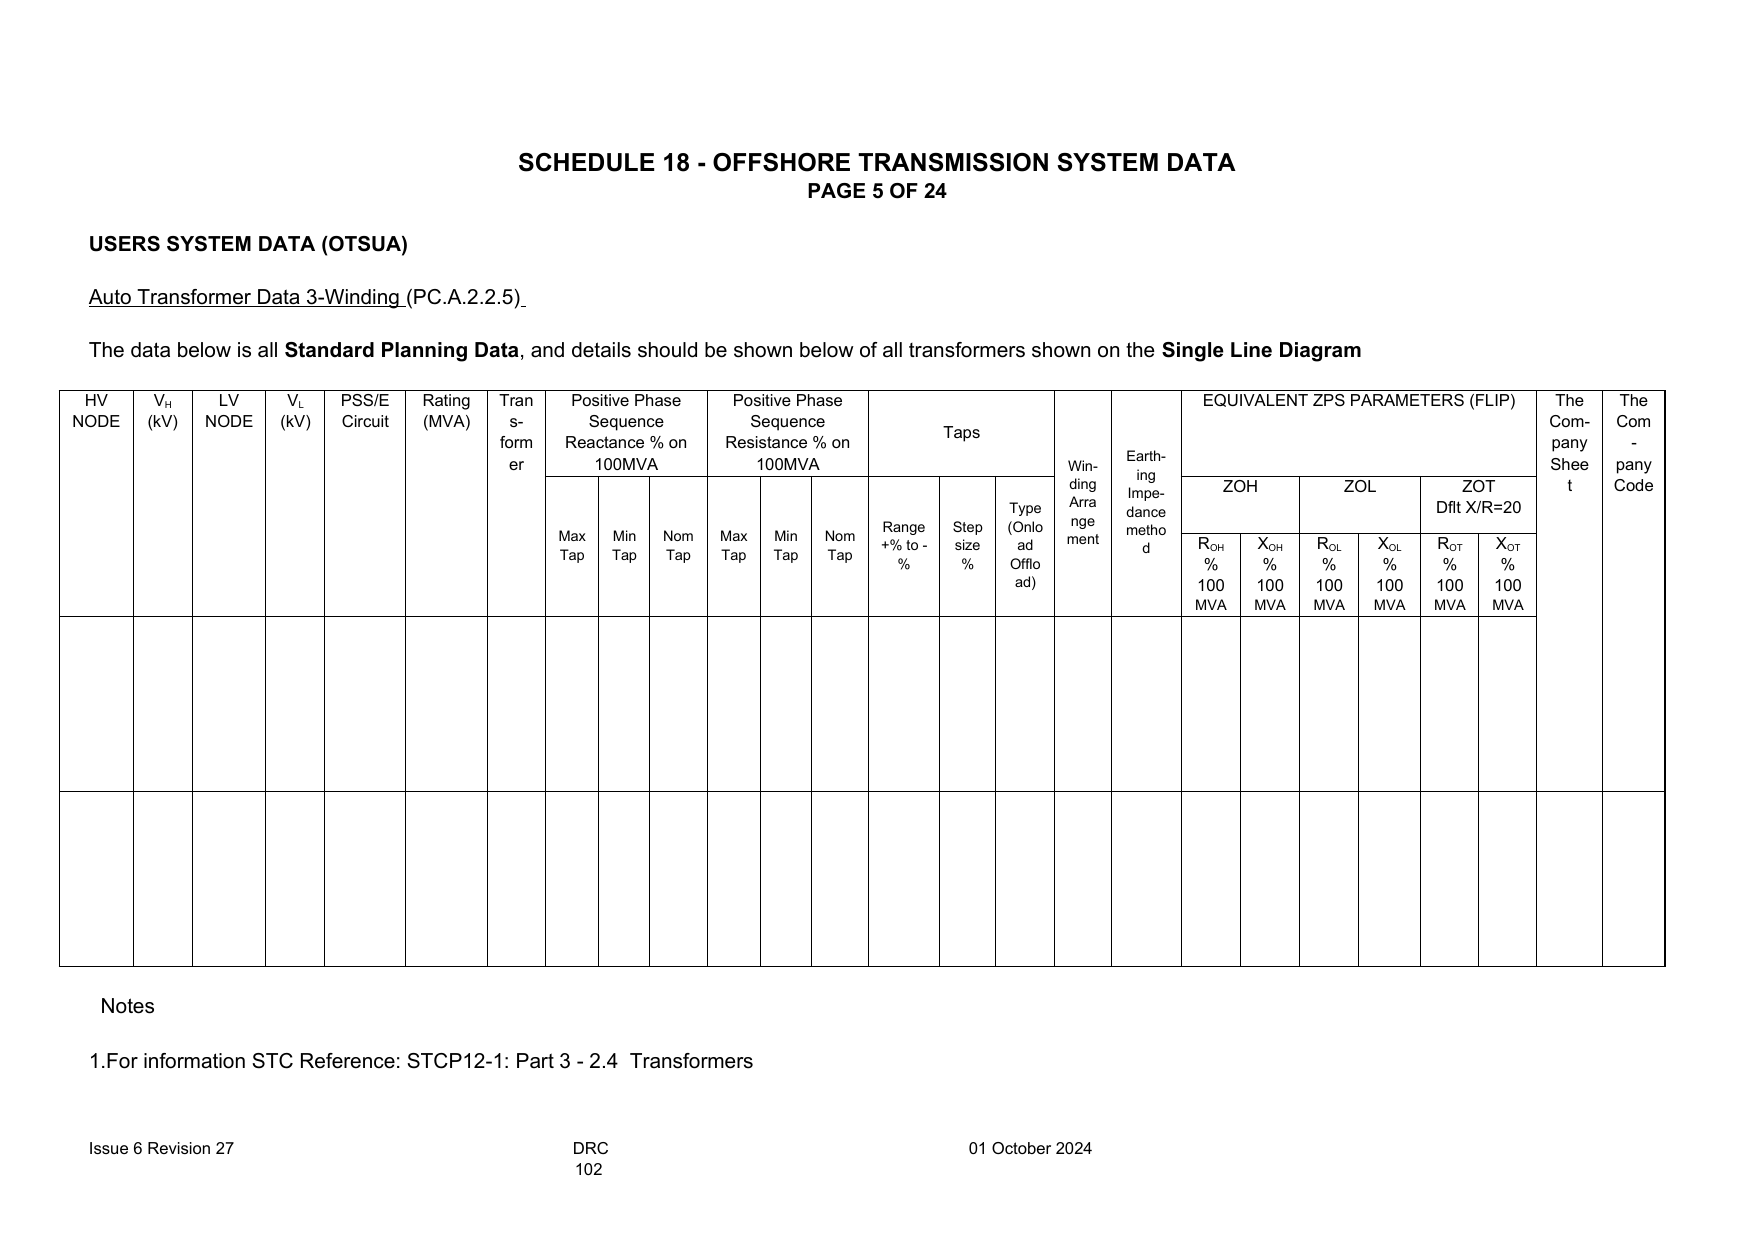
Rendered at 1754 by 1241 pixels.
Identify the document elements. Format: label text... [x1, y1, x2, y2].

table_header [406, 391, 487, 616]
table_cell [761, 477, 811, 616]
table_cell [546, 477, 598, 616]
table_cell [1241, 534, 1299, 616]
text PAGE 5 OF 24 [89, 179, 1665, 203]
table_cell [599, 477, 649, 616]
text 1.For information STC Reference: STCP12-1: Part 3 - 2.4 Transformers [89, 993, 1665, 1073]
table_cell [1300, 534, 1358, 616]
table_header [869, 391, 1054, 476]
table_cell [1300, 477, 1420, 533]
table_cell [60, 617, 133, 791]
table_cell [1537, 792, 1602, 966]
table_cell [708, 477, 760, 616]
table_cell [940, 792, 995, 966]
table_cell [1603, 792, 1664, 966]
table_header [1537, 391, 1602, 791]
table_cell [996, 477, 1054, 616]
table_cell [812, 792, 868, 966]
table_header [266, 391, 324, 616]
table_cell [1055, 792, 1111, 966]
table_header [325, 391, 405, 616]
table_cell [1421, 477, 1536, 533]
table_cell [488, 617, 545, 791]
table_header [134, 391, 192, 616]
text SCHEDULE 18 - OFFSHORE TRANSMISSION SYSTEM DATA [89, 148, 1665, 176]
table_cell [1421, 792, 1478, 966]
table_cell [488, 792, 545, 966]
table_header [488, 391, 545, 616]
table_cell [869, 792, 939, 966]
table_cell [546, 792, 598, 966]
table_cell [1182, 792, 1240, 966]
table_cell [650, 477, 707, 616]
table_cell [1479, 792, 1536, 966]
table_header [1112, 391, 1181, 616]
text Auto Transformer Data 3-Winding (PC.A.2.2.5) [89, 285, 1665, 309]
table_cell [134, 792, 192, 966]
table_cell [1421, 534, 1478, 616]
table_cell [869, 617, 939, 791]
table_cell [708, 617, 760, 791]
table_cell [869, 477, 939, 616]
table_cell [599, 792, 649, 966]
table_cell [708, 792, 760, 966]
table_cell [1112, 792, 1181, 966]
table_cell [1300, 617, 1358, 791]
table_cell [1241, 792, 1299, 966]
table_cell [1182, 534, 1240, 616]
text USERS SYSTEM DATA (OTSUA) [89, 232, 1665, 256]
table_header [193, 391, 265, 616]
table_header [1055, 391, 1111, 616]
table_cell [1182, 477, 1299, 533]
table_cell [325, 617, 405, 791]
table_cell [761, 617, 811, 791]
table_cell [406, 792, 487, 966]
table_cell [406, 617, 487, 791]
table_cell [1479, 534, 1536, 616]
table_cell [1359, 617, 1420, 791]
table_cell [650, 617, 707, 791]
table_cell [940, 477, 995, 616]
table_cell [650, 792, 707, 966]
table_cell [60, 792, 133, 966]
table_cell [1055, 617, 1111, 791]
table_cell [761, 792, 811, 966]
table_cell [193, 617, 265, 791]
text The data below is all Standard Planning Data, and details should be shown below of all transformers shown on the Single Line Diagram [89, 337, 1665, 361]
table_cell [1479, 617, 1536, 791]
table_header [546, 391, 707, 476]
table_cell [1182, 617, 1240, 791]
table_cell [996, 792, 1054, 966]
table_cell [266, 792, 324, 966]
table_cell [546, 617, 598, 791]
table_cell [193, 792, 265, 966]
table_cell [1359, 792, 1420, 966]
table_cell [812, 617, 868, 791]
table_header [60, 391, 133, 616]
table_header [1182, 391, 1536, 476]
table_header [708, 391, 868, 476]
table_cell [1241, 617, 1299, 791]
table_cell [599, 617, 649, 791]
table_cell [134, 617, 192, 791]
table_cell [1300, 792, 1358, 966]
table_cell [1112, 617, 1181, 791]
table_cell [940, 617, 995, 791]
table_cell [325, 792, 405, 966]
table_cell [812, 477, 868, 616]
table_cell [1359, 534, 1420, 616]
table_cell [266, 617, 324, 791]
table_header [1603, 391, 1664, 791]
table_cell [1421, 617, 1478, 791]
text Notes [100, 993, 1662, 1017]
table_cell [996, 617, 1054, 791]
